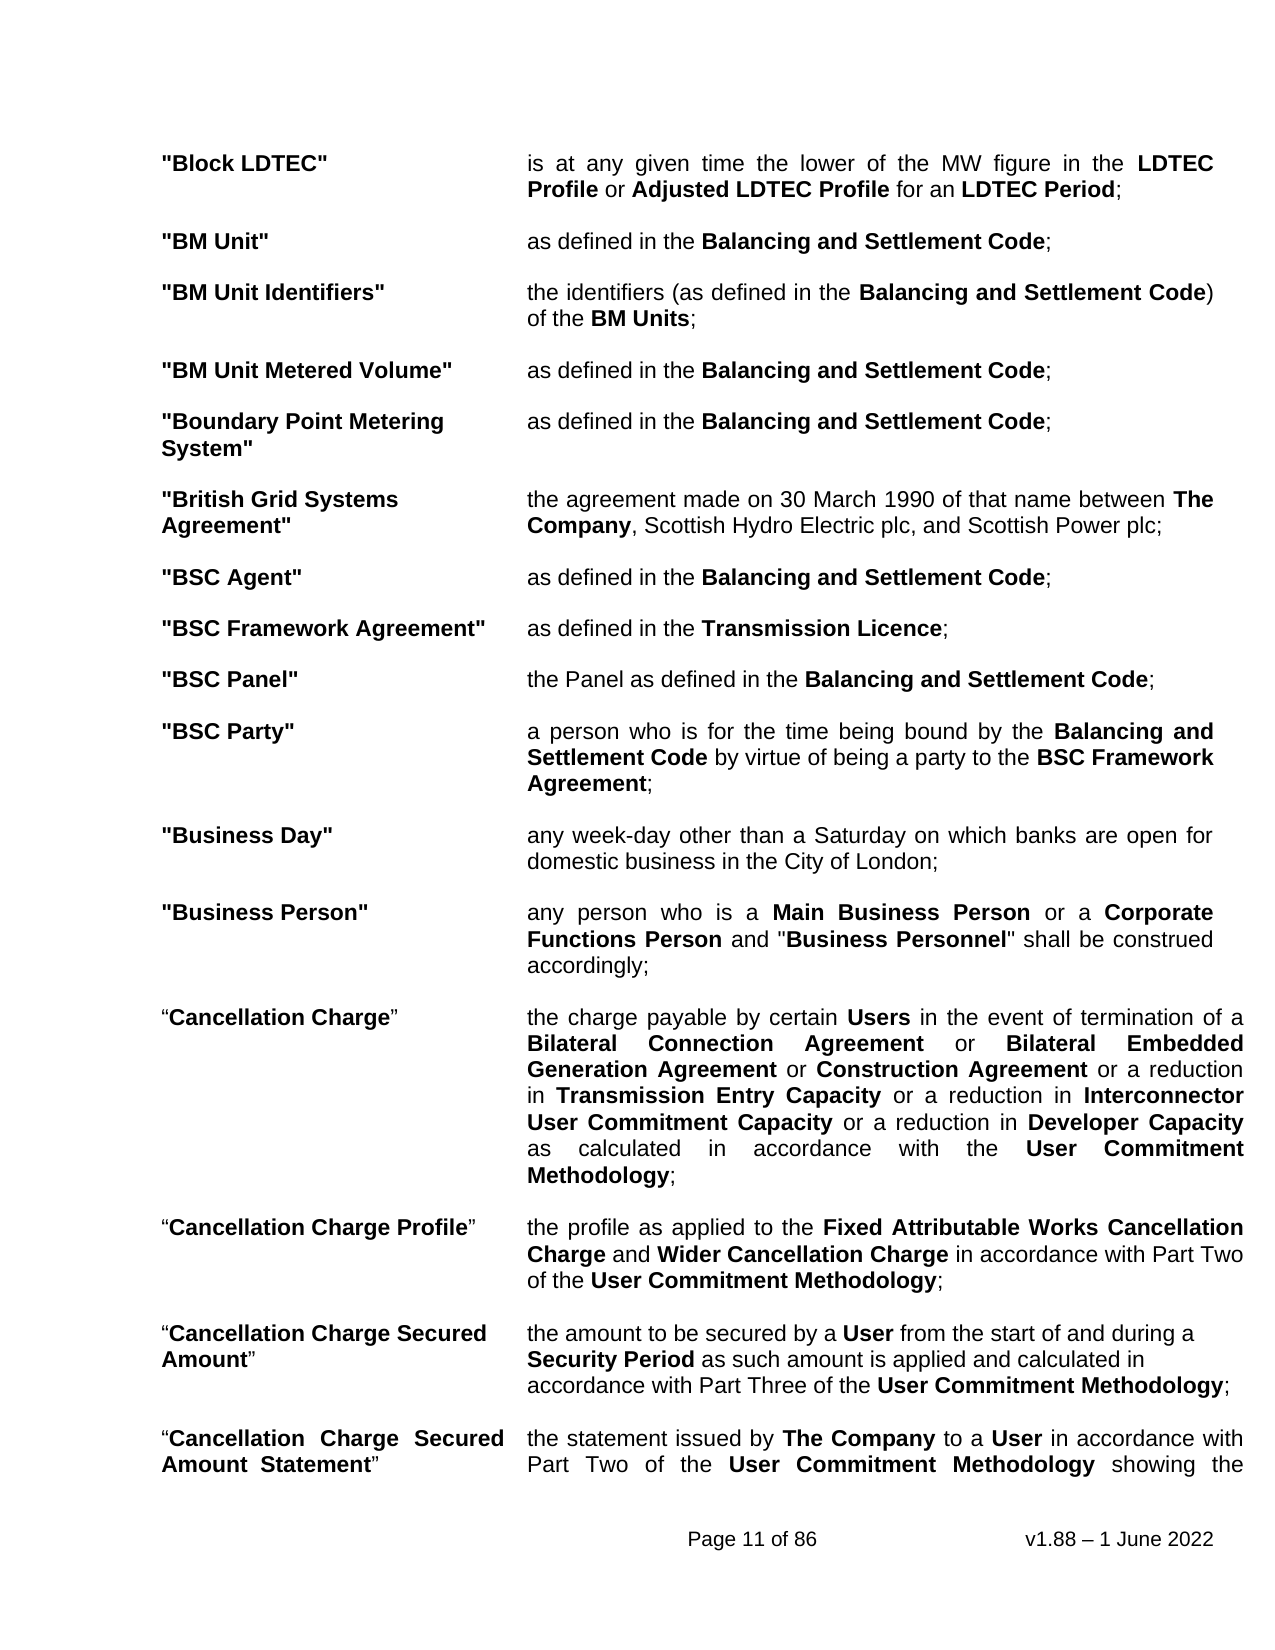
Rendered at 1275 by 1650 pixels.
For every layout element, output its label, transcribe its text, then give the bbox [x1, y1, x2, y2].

table_cell the charge payable by certain Users in the event of termination of a Bilateral Connection Agreement or Bilateral Embedded Generation Agreement or Construction Agreement or a reduction in Transmission Entry Capacity or a reduction in Interconnector User Commitment Capacity or a reduction in Developer Capacity as calculated in accordance with the User Commitment Methodology; [516, 1004, 1255, 1214]
table_cell "BM Unit Identifiers" [150, 279, 516, 357]
table_cell "Business Day" [150, 822, 516, 899]
table_cell "BM Unit Metered Volume" [150, 357, 516, 408]
table_cell any week-day other than a Saturday on which banks are open for domestic business in the City of London; [516, 822, 1225, 899]
table_cell any person who is a Main Business Person or a Corporate Functions Person and "Business Personnel" shall be construed accordingly; [516, 899, 1225, 1003]
table_cell as defined in the Transmission Licence; [516, 615, 1225, 666]
table_cell "British Grid Systems Agreement" [150, 486, 516, 563]
table_cell “Cancellation Charge Profile” [150, 1214, 516, 1320]
table_cell as defined in the Balancing and Settlement Code; [516, 564, 1225, 615]
table_cell as defined in the Balancing and Settlement Code; [516, 408, 1225, 486]
table_cell "BSC Framework Agreement" [150, 615, 516, 666]
table_cell "Block LDTEC" [150, 150, 516, 228]
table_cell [150, 1425, 516, 1478]
table_cell "Business Person" [150, 899, 516, 1003]
table_cell "BSC Party" [150, 718, 516, 822]
table_cell "BSC Panel" [150, 666, 516, 718]
table_cell the profile as applied to the Fixed Attributable Works Cancellation Charge and Wider Cancellation Charge in accordance with Part Two of the User Commitment Methodology; [516, 1214, 1255, 1320]
table_cell "BM Unit" [150, 228, 516, 279]
table_cell “Cancellation Charge” [150, 1004, 516, 1214]
table_cell "Boundary Point Metering System" [150, 408, 516, 486]
table_cell “Cancellation Charge Secured Amount” [150, 1320, 516, 1425]
table_cell is at any given time the lower of the MW figure in the LDTEC Profile or Adjusted LDTEC Profile for an LDTEC Period; [516, 150, 1225, 228]
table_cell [516, 1425, 1255, 1478]
table_cell "BSC Agent" [150, 564, 516, 615]
table_cell a person who is for the time being bound by the Balancing and Settlement Code by virtue of being a party to the BSC Framework Agreement; [516, 718, 1225, 822]
table_cell the identifiers (as defined in the Balancing and Settlement Code) of the BM Units; [516, 279, 1225, 357]
table_cell the amount to be secured by a User from the start of and during a Security Period as such amount is applied and calculated in accordance with Part Three of the User Commitment Methodology; [516, 1320, 1255, 1425]
table_cell as defined in the Balancing and Settlement Code; [516, 228, 1225, 279]
table_cell the agreement made on 30 March 1990 of that name between The Company, Scottish Hydro Electric plc, and Scottish Power plc; [516, 486, 1225, 563]
table_cell the Panel as defined in the Balancing and Settlement Code; [516, 666, 1225, 718]
table_cell as defined in the Balancing and Settlement Code; [516, 357, 1225, 408]
